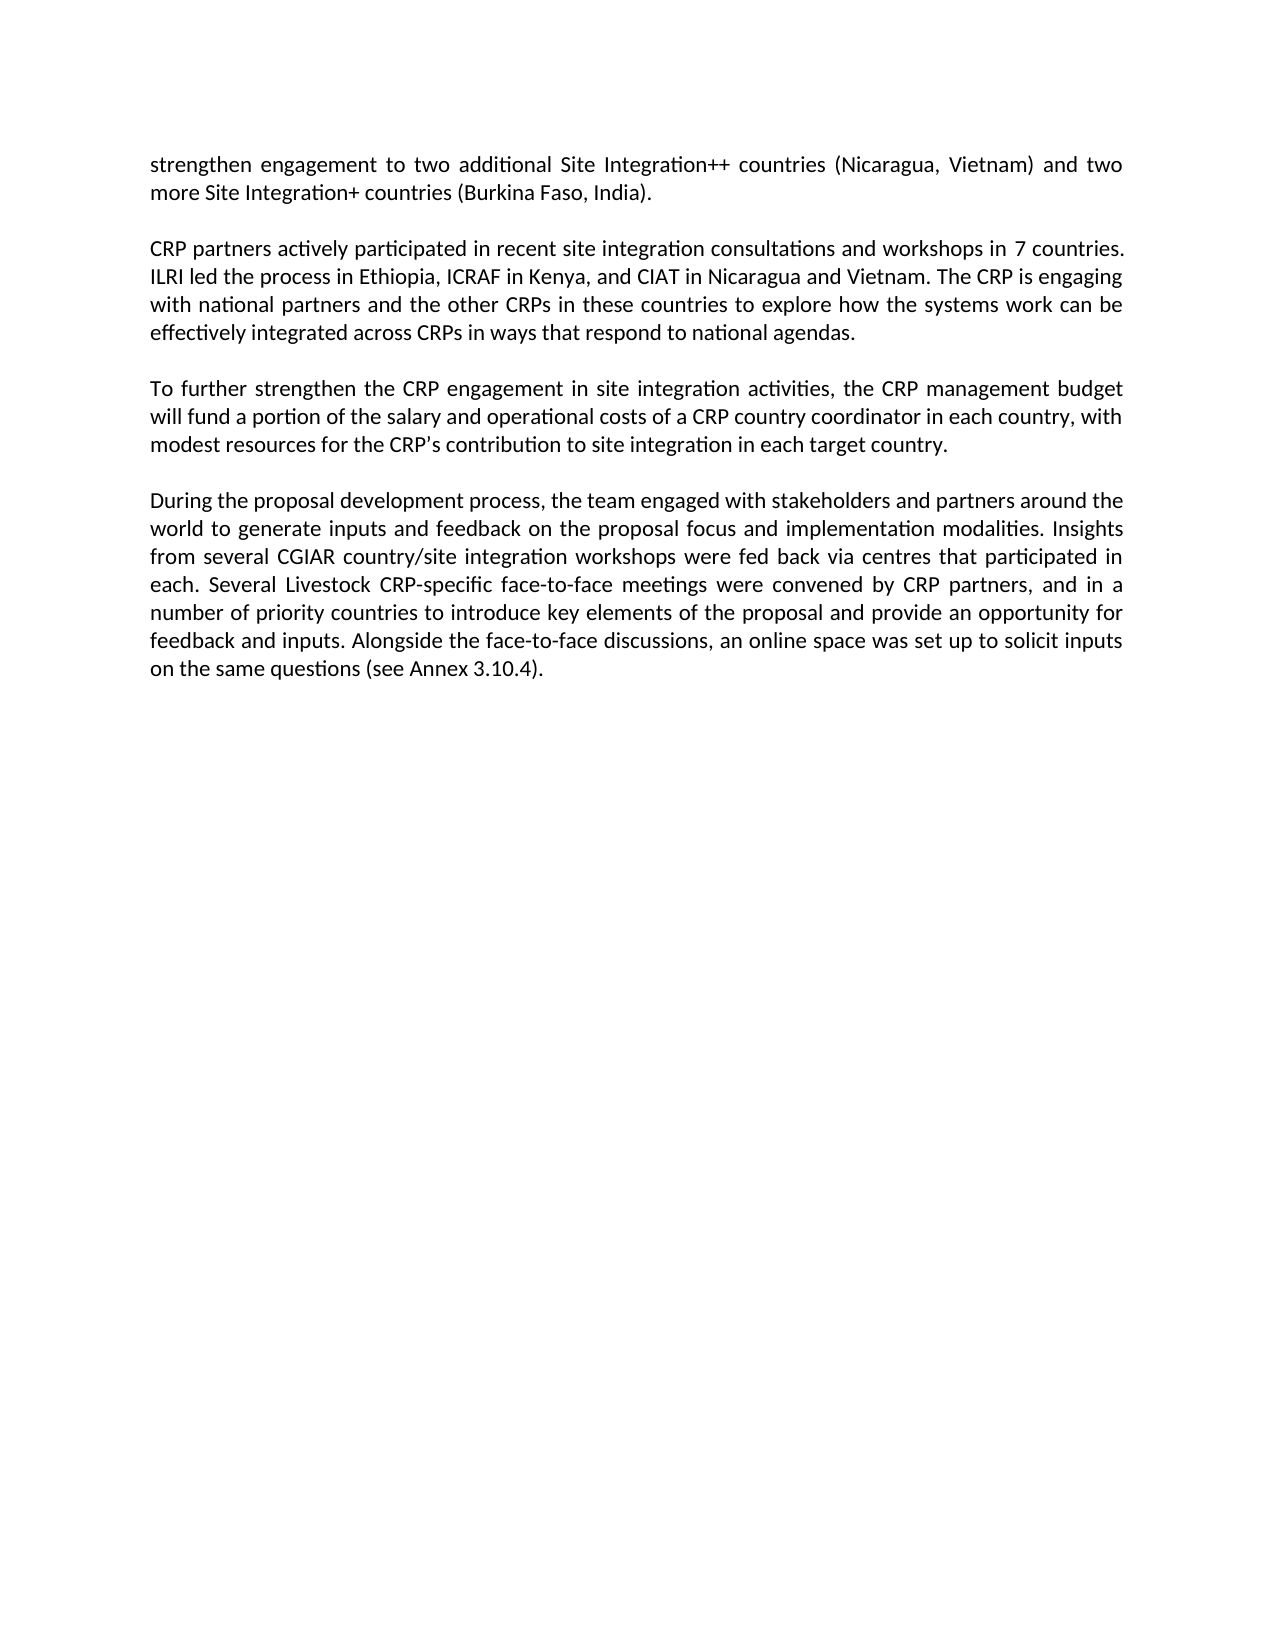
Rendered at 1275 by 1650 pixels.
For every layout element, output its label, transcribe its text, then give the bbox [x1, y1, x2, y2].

text During the proposal development process, the team engaged with stakeholders and partners around the world to generate inputs and feedback on the proposal focus and implementation modalities. Insights from several CGIAR country/site integration workshops were fed back via centres that participated in each. Several Livestock CRP-specific face-to-face meetings were convened by CRP partners, and in a number of priority countries to introduce key elements of the proposal and provide an opportunity for feedback and inputs. Alongside the face-to-face discussions, an online space was set up to solicit inputs on the same questions (see Annex 3.10.4). [150, 486, 1125, 682]
text CRP partners actively participated in recent site integration consultations and workshops in 7 countries. ILRI led the process in Ethiopia, ICRAF in Kenya, and CIAT in Nicaragua and Vietnam. The CRP is engaging with national partners and the other CRPs in these countries to explore how the systems work can be effectively integrated across CRPs in ways that respond to national agendas. [150, 234, 1125, 346]
text To further strengthen the CRP engagement in site integration activities, the CRP management budget will fund a portion of the salary and operational costs of a CRP country coordinator in each country, with modest resources for the CRP’s contribution to site integration in each target country. [150, 374, 1125, 458]
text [150, 150, 1125, 206]
